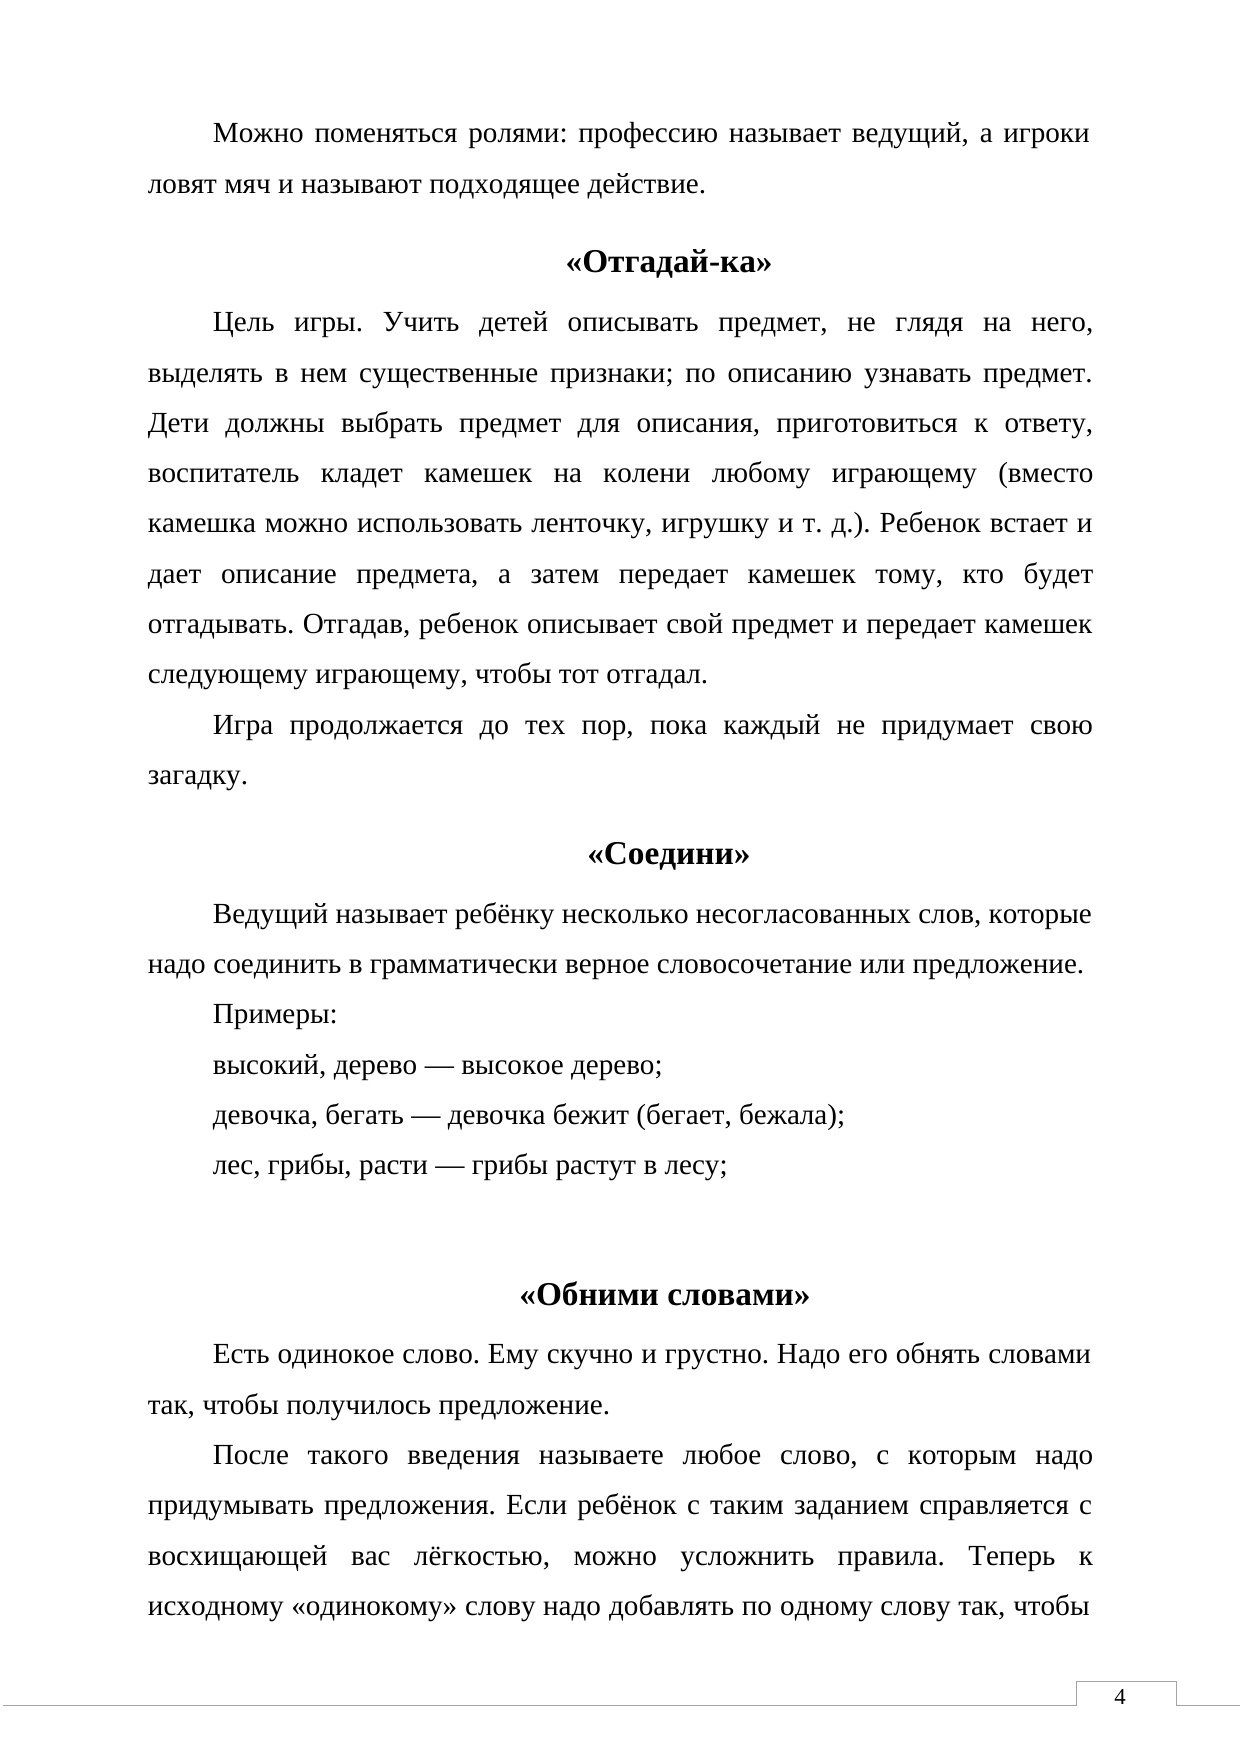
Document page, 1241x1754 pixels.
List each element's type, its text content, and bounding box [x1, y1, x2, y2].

text «Соедини» [587, 833, 1163, 872]
text «Отгадай-ка» [565, 242, 1163, 280]
text Можно поменяться ролями: профессию называет ведущий, а игроки ловят мяч и называют подходящее действие. [148, 115, 1094, 199]
text «Обними словами» [519, 1274, 1163, 1312]
text девочка, бегать — девочка бежит (бегает, бежала); лес, грибы, расти — грибы растут в лесу; [213, 1097, 847, 1181]
text Цель игры. Учить детей описывать предмет, не глядя на него, выделять в нем существенные признаки; по описанию узнавать предмет. Дети должны выбрать предмет для описания, приготовиться к ответу, воспитатель кладет камешек на колени любому играющему (вместо камешка можно использовать ленточку, игрушку и т. д.). Ребенок встает и дает описание предмета, а затем передает камешек тому, кто будет отгадывать. Отгадав, ребенок описывает свой предмет и передает камешек следующему играющему, чтобы тот отгадал. [148, 304, 1093, 690]
text После такого введения называете любое слово, с которым надо придумывать предложения. Если ребёнок с таким заданием справляется с восхищающей вас лёгкостью, можно усложнить правила. Теперь к исходному «одинокому» слову надо добавлять по одному слову так, чтобы [148, 1437, 1093, 1622]
text высокий, дерево — высокое дерево; [213, 1047, 1163, 1081]
text Ведущий называет ребёнку несколько несогласованных слов, которые надо соединить в грамматически верное словосочетание или предложение. [148, 896, 1094, 980]
text Есть одинокое слово. Ему скучно и грустно. Надо его обнять словами так, чтобы получилось предложение. [148, 1336, 1093, 1420]
text Примеры: [213, 997, 1163, 1030]
text Игра продолжается до тех пор, пока каждый не придумает свою загадку. [148, 707, 1093, 791]
